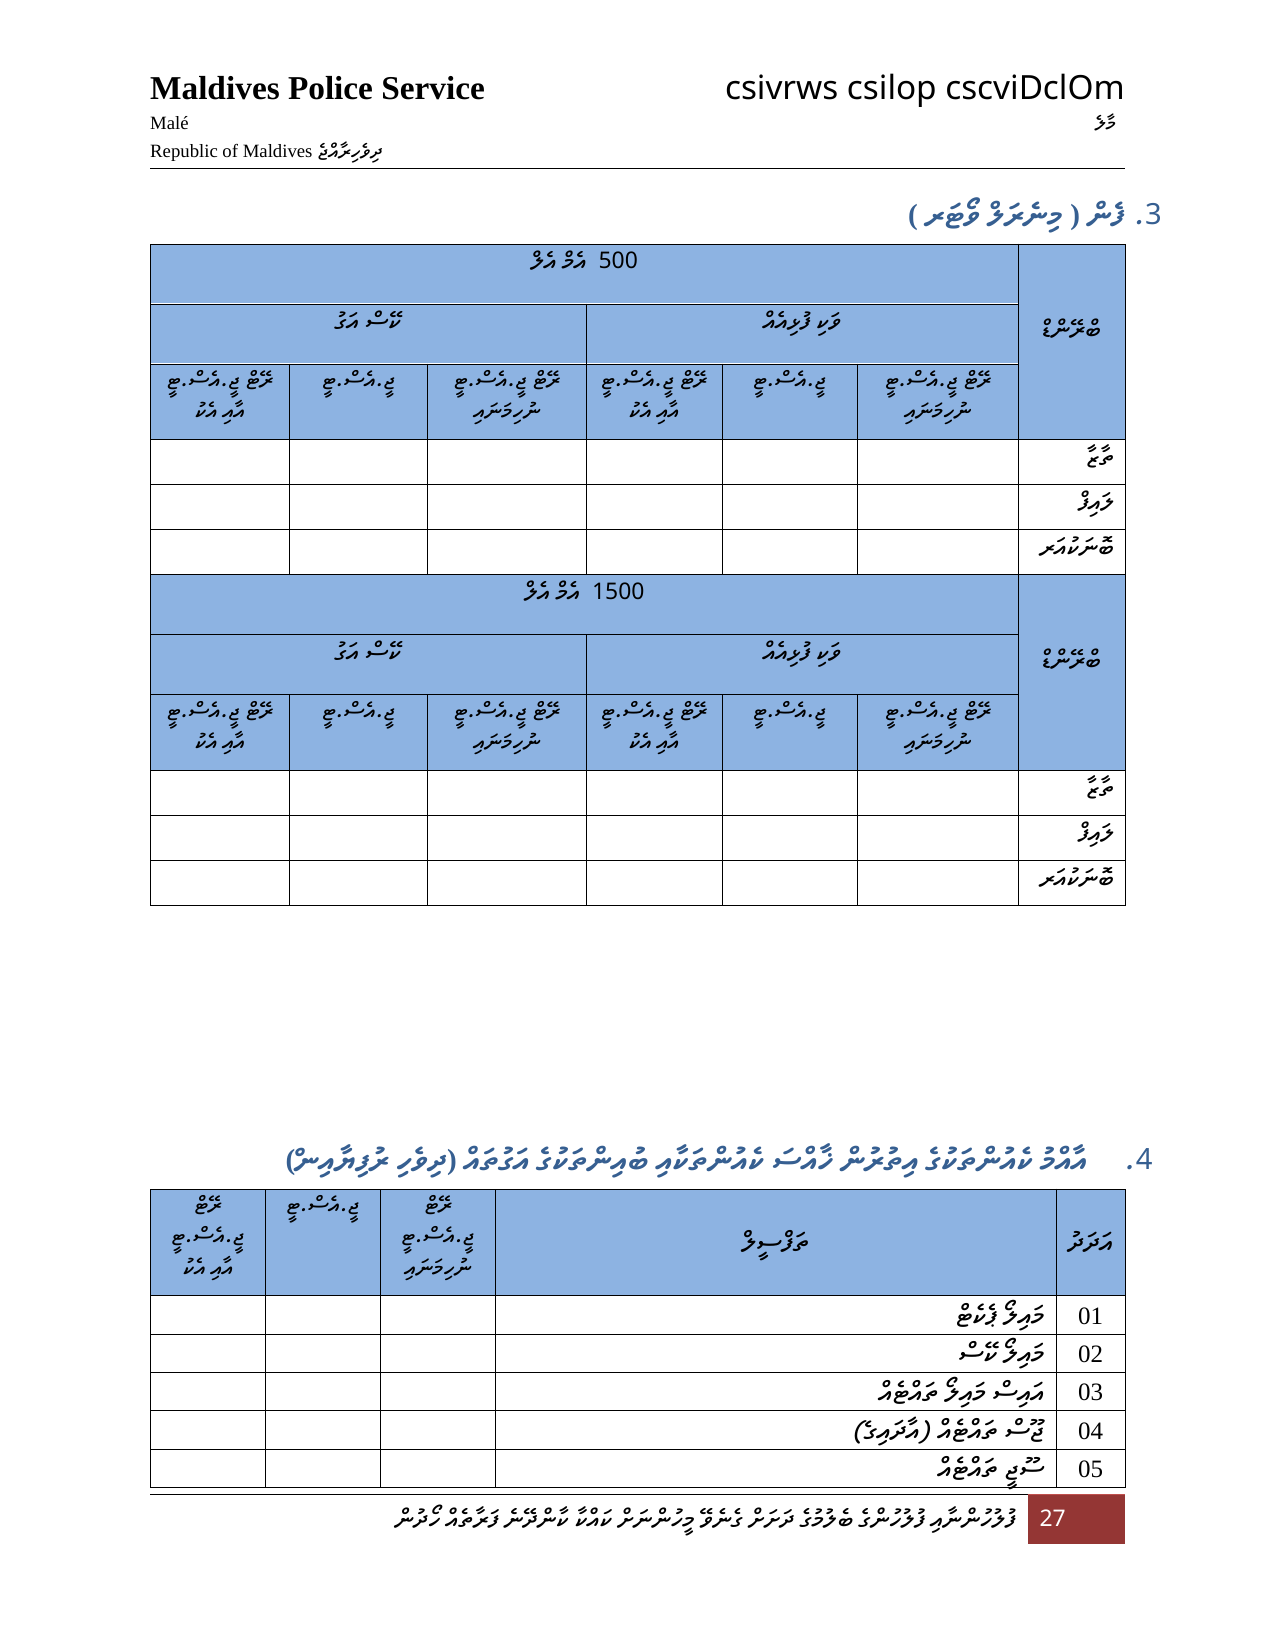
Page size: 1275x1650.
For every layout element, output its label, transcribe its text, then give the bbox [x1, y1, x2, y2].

table_header އަދަދު [1057, 1190, 1125, 1295]
table_cell 1500 އެމް އެލް [151, 575, 1018, 634]
table_cell [858, 440, 1018, 484]
table_cell އައިސް މައިލޯ ތައްޓެއް [496, 1373, 1056, 1410]
table_cell [587, 530, 722, 574]
table_cell [858, 771, 1018, 815]
table_cell [151, 816, 289, 860]
table_cell ބްރޭންޑް [1019, 575, 1125, 770]
table_cell ކޭސް އަގު [151, 305, 586, 363]
table_cell [587, 485, 722, 529]
table_cell [428, 485, 586, 529]
table_cell [587, 816, 722, 860]
table_cell [723, 816, 857, 860]
table_cell ރޭޓް ޖީ.އެސް.ޓީ އާއި އެކު [151, 365, 289, 439]
table_header ބްރޭންޑް [1019, 245, 1125, 439]
table_cell ލައިފް [1019, 485, 1125, 529]
table_cell [587, 771, 722, 815]
table_cell ލައިފް [1019, 816, 1125, 860]
table_cell ރޭޓް ޖީ.އެސް.ޓީ ނުހިމަނައި [428, 695, 586, 770]
table_cell [587, 861, 722, 905]
table_cell ވަކި ފުޅިއެއް [587, 635, 1018, 694]
table_cell [151, 1335, 265, 1372]
table_cell [858, 816, 1018, 860]
table_cell [266, 1296, 380, 1334]
table_cell [381, 1411, 495, 1449]
table_cell [290, 771, 427, 815]
table_cell ސޫޖީ ތައްޓެއް [496, 1450, 1056, 1487]
table_cell [266, 1373, 380, 1410]
table_cell [151, 1296, 265, 1334]
table_cell ރޭޓް ޖީ.އެސް.ޓީ ނުހިމަނައި [858, 695, 1018, 770]
list އާއްމު ކެއުންތަކުގެ އިތުރުން ޚާއްސަ ކެއުންތަކާއި ބުއިންތަކުގެ އަގުތައް (ދިވެހި ރުފިޔާއިން) [150, 1138, 1125, 1182]
table_cell [290, 530, 427, 574]
table_cell [290, 816, 427, 860]
table_cell [151, 1373, 265, 1410]
list ފެން ( މިނެރަލް ވޯޓަރ ) [150, 193, 1134, 237]
table_cell ޖޫސް ތައްޓެއް (އާދައިގެ) [496, 1411, 1056, 1449]
table_header ތަފްސީލް [496, 1190, 1056, 1295]
table_cell ރޭޓް ޖީ.އެސް.ޓީ ނުހިމަނައި [858, 365, 1018, 439]
table_cell މައިލޯ ޕެކެޓް [496, 1296, 1056, 1334]
table_cell [428, 861, 586, 905]
table_cell 03 [1057, 1373, 1125, 1410]
table_cell [381, 1450, 495, 1487]
table_header 500 އެމް އެލް [151, 245, 1018, 303]
table_header ޖީ.އެސް.ޓީ [266, 1190, 380, 1295]
table_cell [290, 440, 427, 484]
table_cell [428, 530, 586, 574]
table_cell [151, 485, 289, 529]
table_cell ތާޒާ [1019, 771, 1125, 815]
table_cell [723, 440, 857, 484]
table_cell [587, 440, 722, 484]
table_cell [381, 1296, 495, 1334]
table_cell ޖީ.އެސް.ޓީ [290, 695, 427, 770]
table_cell 01 [1057, 1296, 1125, 1334]
table_cell [723, 771, 857, 815]
table_cell 05 [1057, 1450, 1125, 1487]
table_cell [858, 861, 1018, 905]
table_cell [290, 861, 427, 905]
table_cell [858, 530, 1018, 574]
table_cell [266, 1411, 380, 1449]
table_cell [151, 1450, 265, 1487]
table_cell [723, 530, 857, 574]
table_cell [266, 1335, 380, 1372]
table_cell [428, 816, 586, 860]
table_cell ރޭޓް ޖީ.އެސް.ޓީ އާއި އެކު [151, 695, 289, 770]
table_cell [266, 1450, 380, 1487]
table_cell ބޮނަކުއަރ [1019, 861, 1125, 905]
table_cell [381, 1335, 495, 1372]
table_cell ތާޒާ [1019, 440, 1125, 484]
table_cell [151, 530, 289, 574]
table_cell ރޭޓް ޖީ.އެސް.ޓީ އާއި އެކު [587, 365, 722, 439]
table_cell [428, 771, 586, 815]
table_cell [151, 861, 289, 905]
table_cell ރޭޓް ޖީ.އެސް.ޓީ ނުހިމަނައި [428, 365, 586, 439]
table_cell 04 [1057, 1411, 1125, 1449]
table_cell [290, 485, 427, 529]
table_cell ބޮނަކުއަރ [1019, 530, 1125, 574]
table_cell ޖީ.އެސް.ޓީ [290, 365, 427, 439]
table_cell [151, 771, 289, 815]
table_cell [151, 440, 289, 484]
table_cell ރޭޓް ޖީ.އެސް.ޓީ އާއި އެކު [587, 695, 722, 770]
table_cell [428, 440, 586, 484]
table_cell [723, 861, 857, 905]
table_cell [723, 485, 857, 529]
table_cell 02 [1057, 1335, 1125, 1372]
table_cell [151, 1411, 265, 1449]
table_cell [858, 485, 1018, 529]
table_cell [381, 1373, 495, 1410]
table_header ރޭޓް ޖީ.އެސް.ޓީ އާއި އެކު [151, 1190, 265, 1295]
table_header ރޭޓް ޖީ.އެސް.ޓީ ނުހިމަނައި [381, 1190, 495, 1295]
table_cell ޖީ.އެސް.ޓީ [723, 365, 857, 439]
table_cell ކޭސް އަގު [151, 635, 586, 694]
table_cell ވަކި ފުޅިއެއް [587, 305, 1018, 363]
table_cell މައިލޯ ކޭސް [496, 1335, 1056, 1372]
